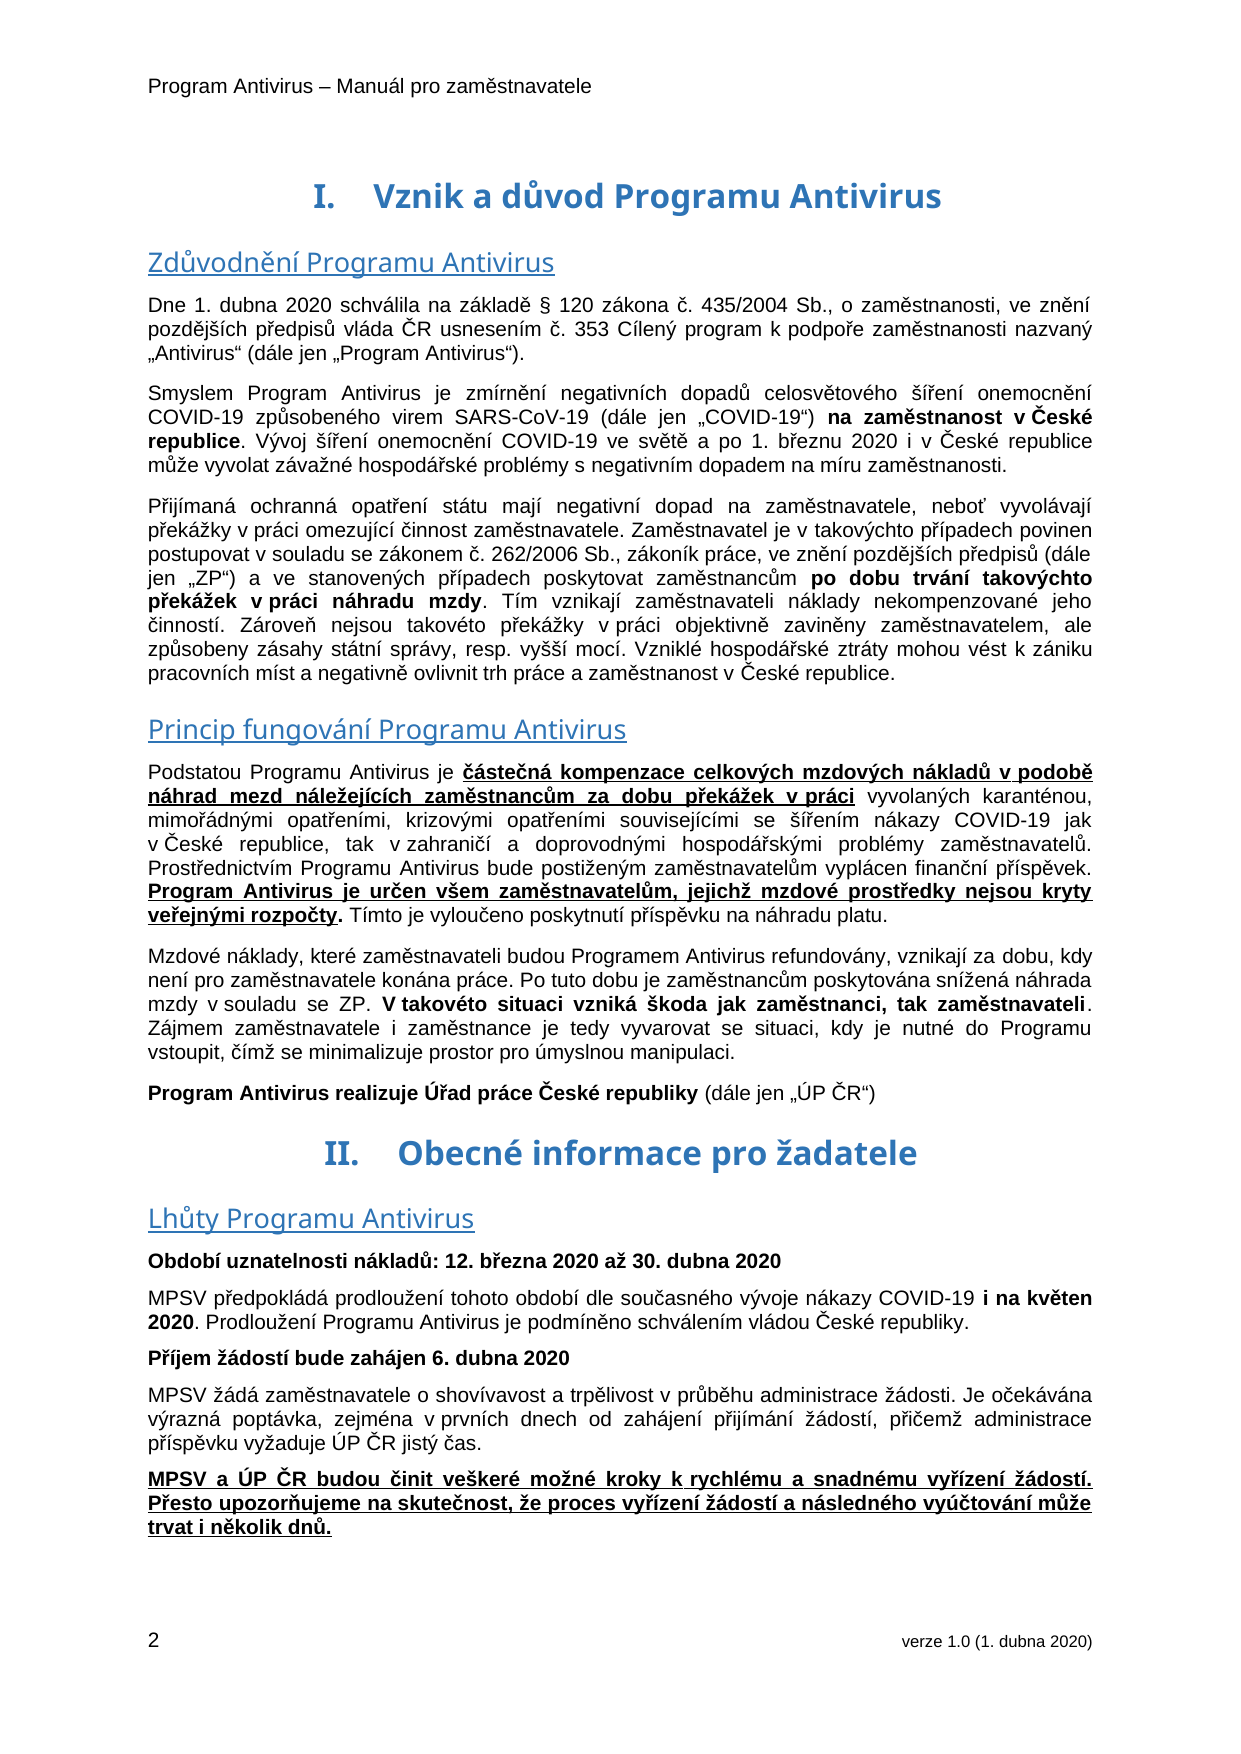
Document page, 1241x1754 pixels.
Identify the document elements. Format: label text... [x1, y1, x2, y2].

subtitle Zdůvodnění Programu Antivirus [148, 243, 1093, 280]
text Přijímaná ochranná opatření státu mají negativní dopad na zaměstnavatele, neboť vyvolávají překážky v práci omezující činnost zaměstnavatele. Zaměstnavatel je v takovýchto případech povinen postupovat v souladu se zákonem č. 262/2006 Sb., zákoník práce, ve znění pozdějších předpisů (dále jen „ZP“) a ve stanovených případech poskytovat zaměstnancům po dobu trvání takovýchto překážek v práci náhradu mzdy. Tím vznikají zaměstnavateli náklady nekompenzované jeho činností. Zároveň nejsou takovéto překážky v práci objektivně zaviněny zaměstnavatelem, ale způsobeny zásahy státní správy, resp. vyšší mocí. Vzniklé hospodářské ztráty mohou vést k zániku pracovních míst a negativně ovlivnit trh práce a zaměstnanost v České republice. [148, 493, 1093, 685]
subtitle Lhůty Programu Antivirus [148, 1200, 1093, 1237]
text MPSV a ÚP ČR budou činit veškeré možné kroky k rychlému a snadnému vyřízení žádostí. Přesto upozorňujeme na skutečnost, že proces vyřízení žádostí a následného vyúčtování může trvat i několik dnů. [148, 1489, 1093, 1539]
subtitle Obecné informace pro žadatele [185, 1129, 1093, 1175]
text Období uznatelnosti nákladů: 12. března 2020 až 30. dubna 2020 [148, 1249, 1093, 1273]
text MPSV žádá zaměstnavatele o shovívavost a trpělivost v průběhu administrace žádosti. Je očekávána výrazná poptávka, zejména v prvních dnech od zahájení přijímání žádostí, přičemž administrace příspěvku vyžaduje ÚP ČR jistý čas. [148, 1382, 1093, 1454]
text Příjem žádostí bude zahájen 6. dubna 2020 [148, 1346, 1093, 1370]
text Dne 1. dubna 2020 schválila na základě § 120 zákona č. 435/2004 Sb., o zaměstnanosti, ve znění pozdějších předpisů vláda ČR usnesením č. 353 Cílený program k podpoře zaměstnanosti nazvaný „Antivirus“ (dále jen „Program Antivirus“). [148, 292, 1093, 364]
text MPSV předpokládá prodloužení tohoto období dle současného vývoje nákazy COVID-19 i na květen 2020. Prodloužení Programu Antivirus je podmíněno schválením vládou České republiky. [148, 1286, 1093, 1333]
text Mzdové náklady, které zaměstnavateli budou Programem Antivirus refundovány, vznikají za dobu, kdy není pro zaměstnavatele konána práce. Po tuto dobu je zaměstnancům poskytována snížená náhrada mzdy v souladu se ZP. V takovéto situaci vzniká škoda jak zaměstnanci, tak zaměstnavateli. Zájmem zaměstnavatele i zaměstnance je tedy vyvarovat se situaci, kdy je nutné do Programu vstoupit, čímž se minimalizuje prostor pro úmyslnou manipulaci. [148, 944, 1093, 1064]
text Program Antivirus realizuje Úřad práce České republiky (dále jen „ÚP ČR“) [148, 1080, 1093, 1104]
text Podstatou Programu Antivirus je částečná kompenzace celkových mzdových nákladů v podobě náhrad mezd náležejících zaměstnancům za dobu překážek v práci vyvolaných karanténou, mimořádnými opatřeními, krizovými opatřeními souvisejícími se šířením nákazy COVID-19 jak v České republice, tak v zahraničí a doprovodnými hospodářskými problémy zaměstnavatelů. Prostřednictvím Programu Antivirus bude postiženým zaměstnavatelům vyplácen finanční příspěvek. Program Antivirus je určen všem zaměstnavatelům, jejichž mzdové prostředky nejsou kryty veřejnými rozpočty. Tímto je vyloučeno poskytnutí příspěvku na náhradu platu. [148, 759, 1093, 900]
subtitle Vznik a důvod Programu Antivirus [185, 173, 1093, 218]
subtitle Princip fungování Programu Antivirus [148, 710, 1093, 747]
text Smyslem Program Antivirus je zmírnění negativních dopadů celosvětového šíření onemocnění COVID-19 způsobeného virem SARS-CoV-19 (dále jen „COVID-19“) na zaměstnanost v České republice. Vývoj šíření onemocnění COVID-19 ve světě a po 1. březnu 2020 i v České republice může vyvolat závažné hospodářské problémy s negativním dopadem na míru zaměstnanosti. [148, 381, 1093, 477]
text MPSV a ÚP ČR budou činit veškeré možné kroky k rychlému a snadnému vyřízení žádostí. Přesto upozorňujeme na skutečnost, že proces vyřízení žádostí a následného vyúčtování může trvat i několik dnů. [148, 1467, 1093, 1488]
